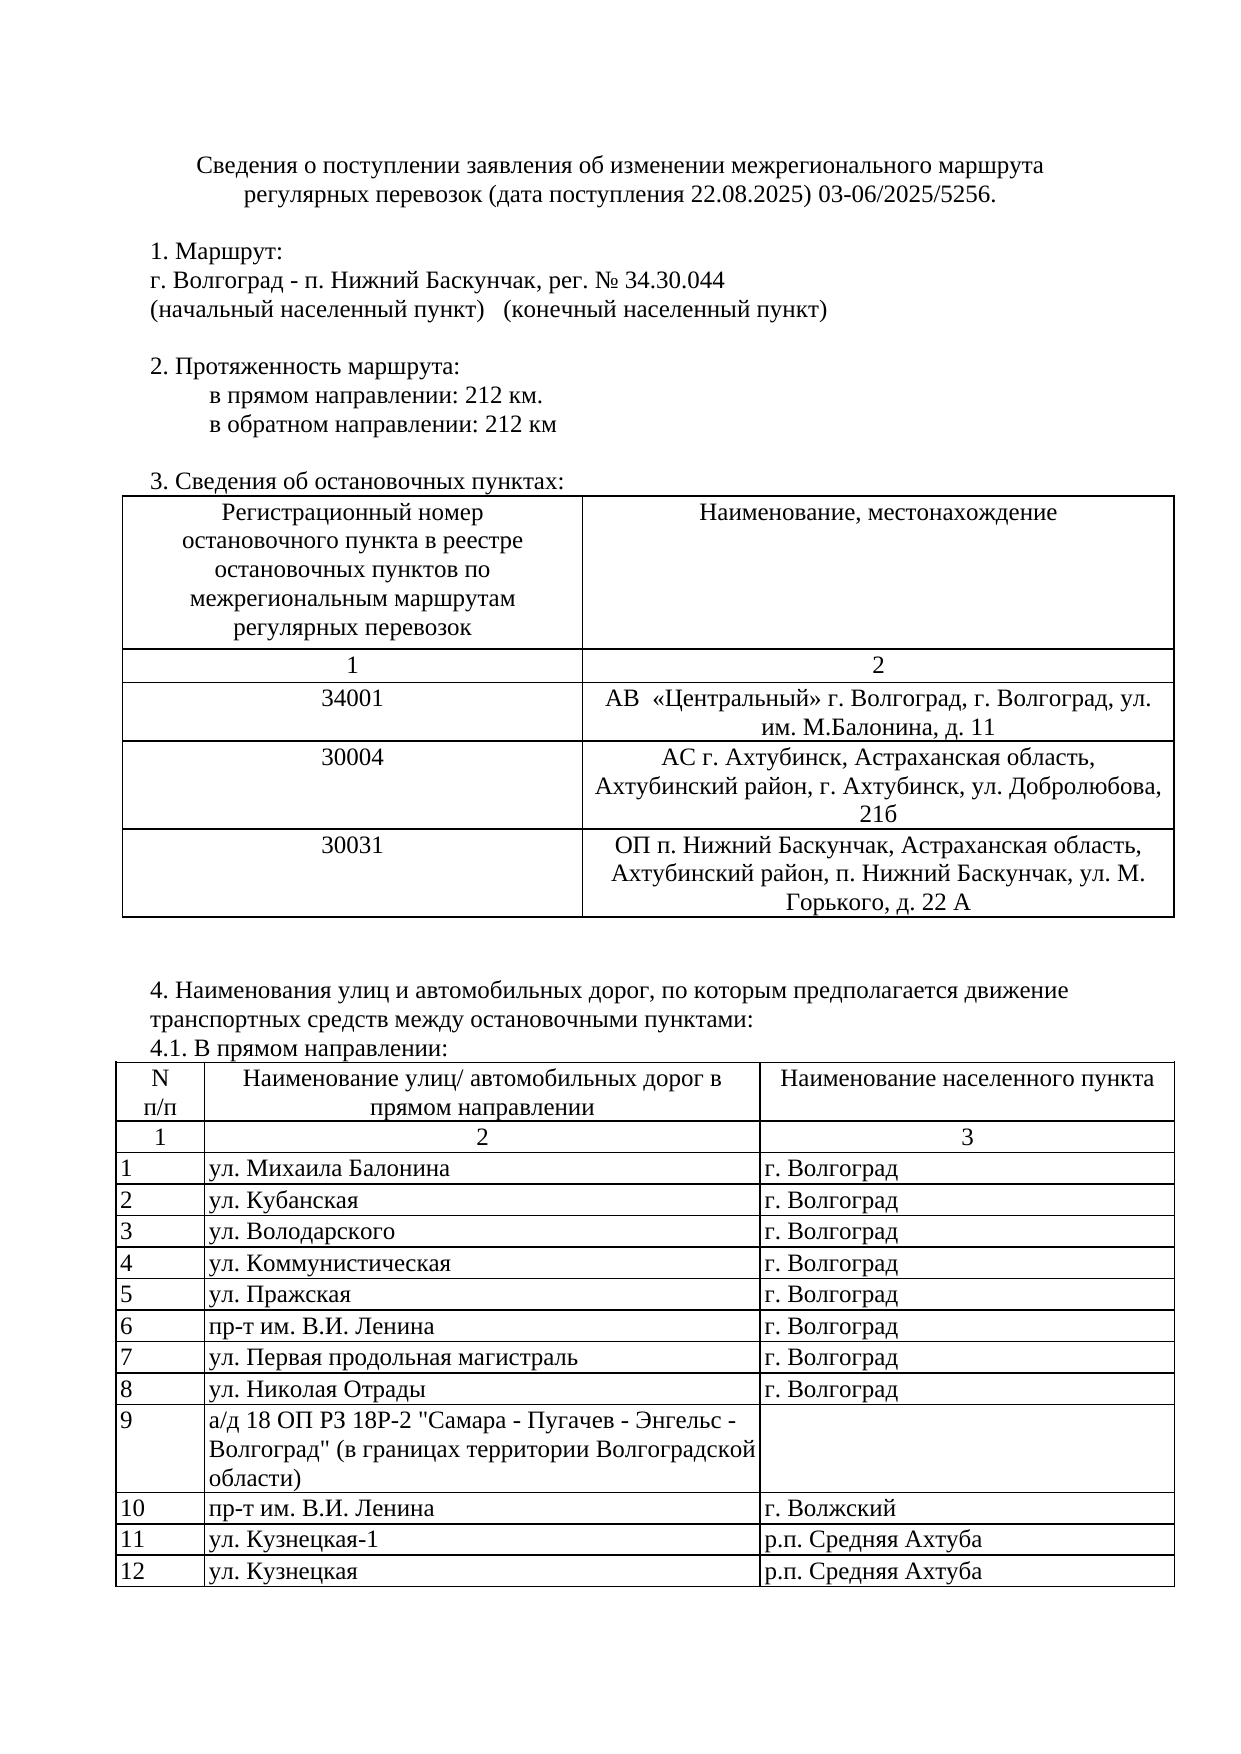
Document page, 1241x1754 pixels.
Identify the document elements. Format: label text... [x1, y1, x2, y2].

table_cell 12 [117, 1556, 204, 1586]
table_cell ул. Кубанская [205, 1185, 759, 1215]
table_cell 34001 [123, 683, 582, 740]
text 1. Маршрут: [150, 236, 1090, 265]
table_cell ул. Первая продольная магистраль [205, 1342, 759, 1372]
table_cell р.п. Средняя Ахтуба [761, 1556, 1174, 1586]
table_header Регистрационный номер остановочного пункта в реестре остановочных пунктов по межрегиональным маршрутам регулярных перевозок [123, 497, 582, 648]
text 2. Протяженность маршрута: [150, 351, 1090, 380]
table_header Наименование улиц/ автомобильных дорог в прямом направлении [205, 1063, 759, 1120]
table_cell ул. Кузнецкая-1 [205, 1525, 759, 1554]
table_cell 3 [117, 1216, 204, 1246]
text в обратном направлении: 212 км [150, 409, 1090, 437]
table_cell [761, 1405, 1174, 1491]
table_cell 4 [117, 1248, 204, 1278]
table_cell 1 [123, 650, 582, 681]
table_cell а/д 18 ОП РЗ 18Р-2 "Самара - Пугачев - Энгельс - Волгоград" (в границах территории Волгоградской области) [205, 1405, 759, 1491]
table_cell 1 [117, 1122, 204, 1152]
table_cell г. Волгоград [761, 1342, 1174, 1372]
table_cell 2 [117, 1185, 204, 1215]
table_cell г. Волгоград [761, 1248, 1174, 1278]
table_cell 2 [583, 650, 1173, 681]
table_cell 9 [117, 1405, 204, 1491]
table_cell г. Волгоград [761, 1311, 1174, 1341]
table_header N п/п [117, 1063, 204, 1120]
text 3. Сведения об остановочных пунктах: [150, 466, 1090, 495]
table_cell 30031 [123, 830, 582, 916]
table_cell г. Волгоград [761, 1153, 1174, 1183]
table_cell р.п. Средняя Ахтуба [761, 1525, 1174, 1554]
text (начальный населенный пункт) (конечный населенный пункт) [150, 294, 1090, 322]
table_cell ул. Николая Отрады [205, 1374, 759, 1403]
table_cell г. Волгоград [761, 1216, 1174, 1246]
table_cell пр-т им. В.И. Ленина [205, 1493, 759, 1523]
table_cell 11 [117, 1525, 204, 1554]
table_cell 5 [117, 1279, 204, 1309]
table_cell 8 [117, 1374, 204, 1403]
table_header Наименование, местонахождение [583, 497, 1173, 648]
table_header Наименование населенного пункта [761, 1063, 1174, 1120]
text в прямом направлении: 212 км. [150, 380, 1090, 409]
table_cell ул. Пражская [205, 1279, 759, 1309]
table_cell 3 [761, 1122, 1174, 1152]
table_cell ул. Володарского [205, 1216, 759, 1246]
table_cell 30004 [123, 742, 582, 828]
table_cell ул. Михаила Балонина [205, 1153, 759, 1183]
table_cell 6 [117, 1311, 204, 1341]
text Сведения о поступлении заявления об изменении межрегионального маршрута регулярных перевозок (дата поступления 22.08.2025) 03-06/2025/5256. [150, 150, 1090, 207]
table_cell 7 [117, 1342, 204, 1372]
table_cell 1 [117, 1153, 204, 1183]
text 4. Наименования улиц и автомобильных дорог, по которым предполагается движение транспортных средств между остановочными пунктами: [150, 975, 1090, 1033]
table_cell 2 [205, 1122, 759, 1152]
table_cell АС г. Ахтубинск, Астраханская область, Ахтубинский район, г. Ахтубинск, ул. Добролюбова, 21б [583, 742, 1173, 828]
table_cell пр-т им. В.И. Ленина [205, 1311, 759, 1341]
table_cell ОП п. Нижний Баскунчак, Астраханская область, Ахтубинский район, п. Нижний Баскунчак, ул. М. Горького, д. 22 А [583, 830, 1173, 916]
text 4.1. В прямом направлении: [150, 1033, 1090, 1061]
table_cell г. Волгоград [761, 1185, 1174, 1215]
table_cell г. Волгоград [761, 1374, 1174, 1403]
table_cell 10 [117, 1493, 204, 1523]
table_cell г. Волгоград [761, 1279, 1174, 1309]
table_cell АВ «Центральный» г. Волгоград, г. Волгоград, ул. им. М.Балонина, д. 11 [583, 683, 1173, 740]
table_cell ул. Кузнецкая [205, 1556, 759, 1586]
table_cell ул. Коммунистическая [205, 1248, 759, 1278]
text г. Волгоград - п. Нижний Баскунчак, рег. № 34.30.044 [150, 265, 1090, 294]
table_cell г. Волжский [761, 1493, 1174, 1523]
